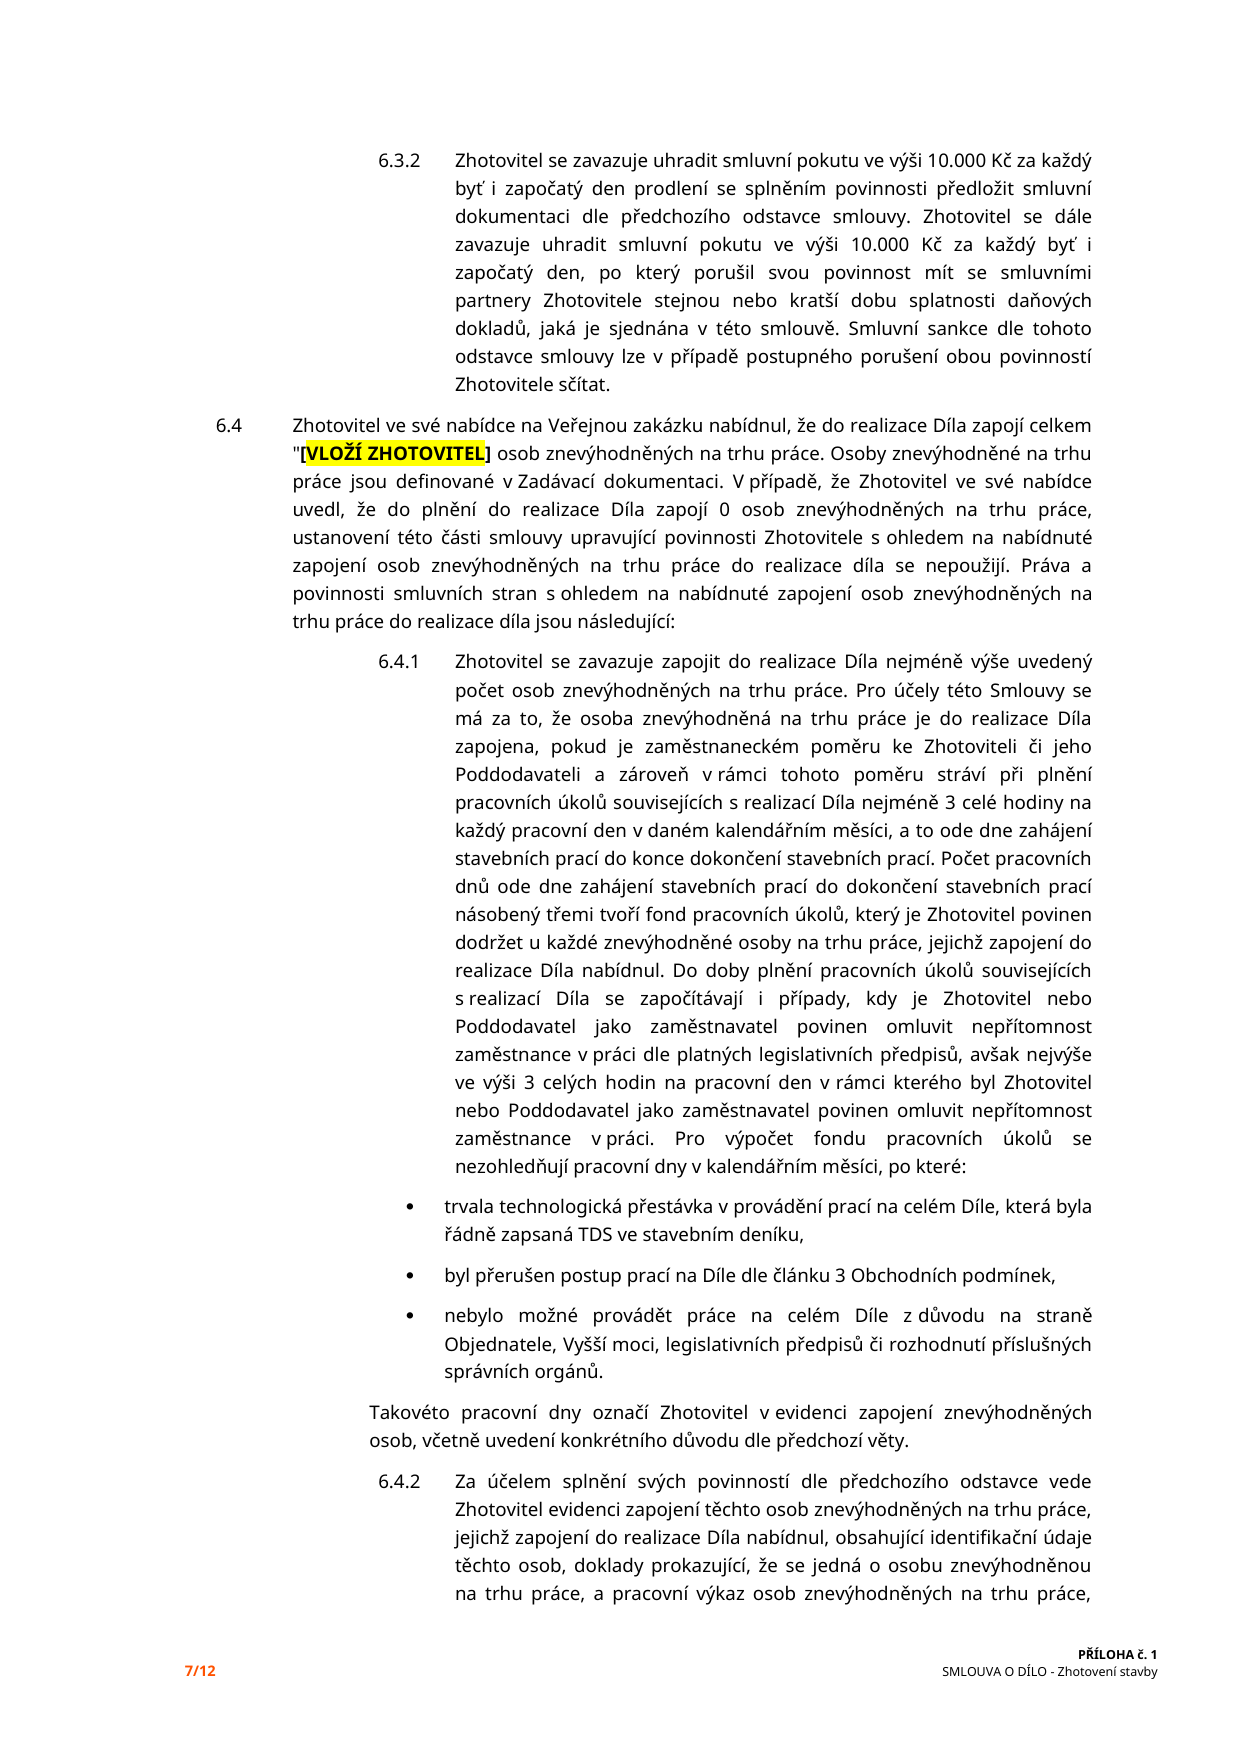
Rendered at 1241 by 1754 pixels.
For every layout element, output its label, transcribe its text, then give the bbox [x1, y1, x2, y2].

list nebylo možné provádět práce na celém Díle z důvodu na straně Objednatele, Vyšší moci, legislativních předpisů či rozhodnutí příslušných správních orgánů. [407, 1303, 1093, 1384]
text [378, 1468, 1093, 1606]
list trvala technologická přestávka v provádění prací na celém Díle, která byla řádně zapsaná TDS ve stavebním deníku, [407, 1194, 1093, 1247]
text Zhotovitel se zavazuje uhradit smluvní pokutu ve výši 10.000 Kč za každý byť i započatý den prodlení se splněním povinnosti předložit smluvní dokumentaci dle předchozího odstavce smlouvy. Zhotovitel se dále zavazuje uhradit smluvní pokutu ve výši 10.000 Kč za každý byť i započatý den, po který porušil svou povinnost mít se smluvními partnery Zhotovitele stejnou nebo kratší dobu splatnosti daňových dokladů, jaká je sjednána v této smlouvě. Smluvní sankce dle tohoto odstavce smlouvy lze v případě postupného porušení obou povinností Zhotovitele sčítat. [378, 147, 1093, 397]
list Takovéto pracovní dny označí Zhotovitel v evidenci zapojení znevýhodněných osob, včetně uvedení konkrétního důvodu dle předchozí věty. [369, 1399, 1093, 1453]
text Zhotovitel se zavazuje zapojit do realizace Díla nejméně výše uvedený počet osob znevýhodněných na trhu práce. Pro účely této Smlouvy se má za to, že osoba znevýhodněná na trhu práce je do realizace Díla zapojena, pokud je zaměstnaneckém poměru ke Zhotoviteli či jeho Poddodavateli a zároveň v rámci tohoto poměru stráví při plnění pracovních úkolů souvisejících s realizací Díla nejméně 3 celé hodiny na každý pracovní den v daném kalendářním měsíci, a to ode dne zahájení stavebních prací do konce dokončení stavebních prací. Počet pracovních dnů ode dne zahájení stavebních prací do dokončení stavebních prací násobený třemi tvoří fond pracovních úkolů, který je Zhotovitel povinen dodržet u každé znevýhodněné osoby na trhu práce, jejichž zapojení do realizace Díla nabídnul. Do doby plnění pracovních úkolů souvisejících s realizací Díla se započítávají i případy, kdy je Zhotovitel nebo Poddodavatel jako zaměstnavatel povinen omluvit nepřítomnost zaměstnance v práci dle platných legislativních předpisů, avšak nejvýše ve výši 3 celých hodin na pracovní den v rámci kterého byl Zhotovitel nebo Poddodavatel jako zaměstnavatel povinen omluvit nepřítomnost zaměstnance v práci. Pro výpočet fondu pracovních úkolů se nezohledňují pracovní dny v kalendářním měsíci, po které: [378, 649, 1093, 1179]
list byl přerušen postup prací na Díle dle článku 3 Obchodních podmínek, [407, 1262, 1093, 1288]
text Zhotovitel ve své nabídce na Veřejnou zakázku nabídnul, že do realizace Díla zapojí celkem "[VLOŽÍ ZHOTOVITEL] osob znevýhodněných na trhu práce. Osoby znevýhodněné na trhu práce jsou definované v Zadávací dokumentaci. V případě, že Zhotovitel ve své nabídce uvedl, že do plnění do realizace Díla zapojí 0 osob znevýhodněných na trhu práce, ustanovení této části smlouvy upravující povinnosti Zhotovitele s ohledem na nabídnuté zapojení osob znevýhodněných na trhu práce do realizace díla se nepoužijí. Práva a povinnosti smluvních stran s ohledem na nabídnuté zapojení osob znevýhodněných na trhu práce do realizace díla jsou následující: [216, 412, 1093, 634]
